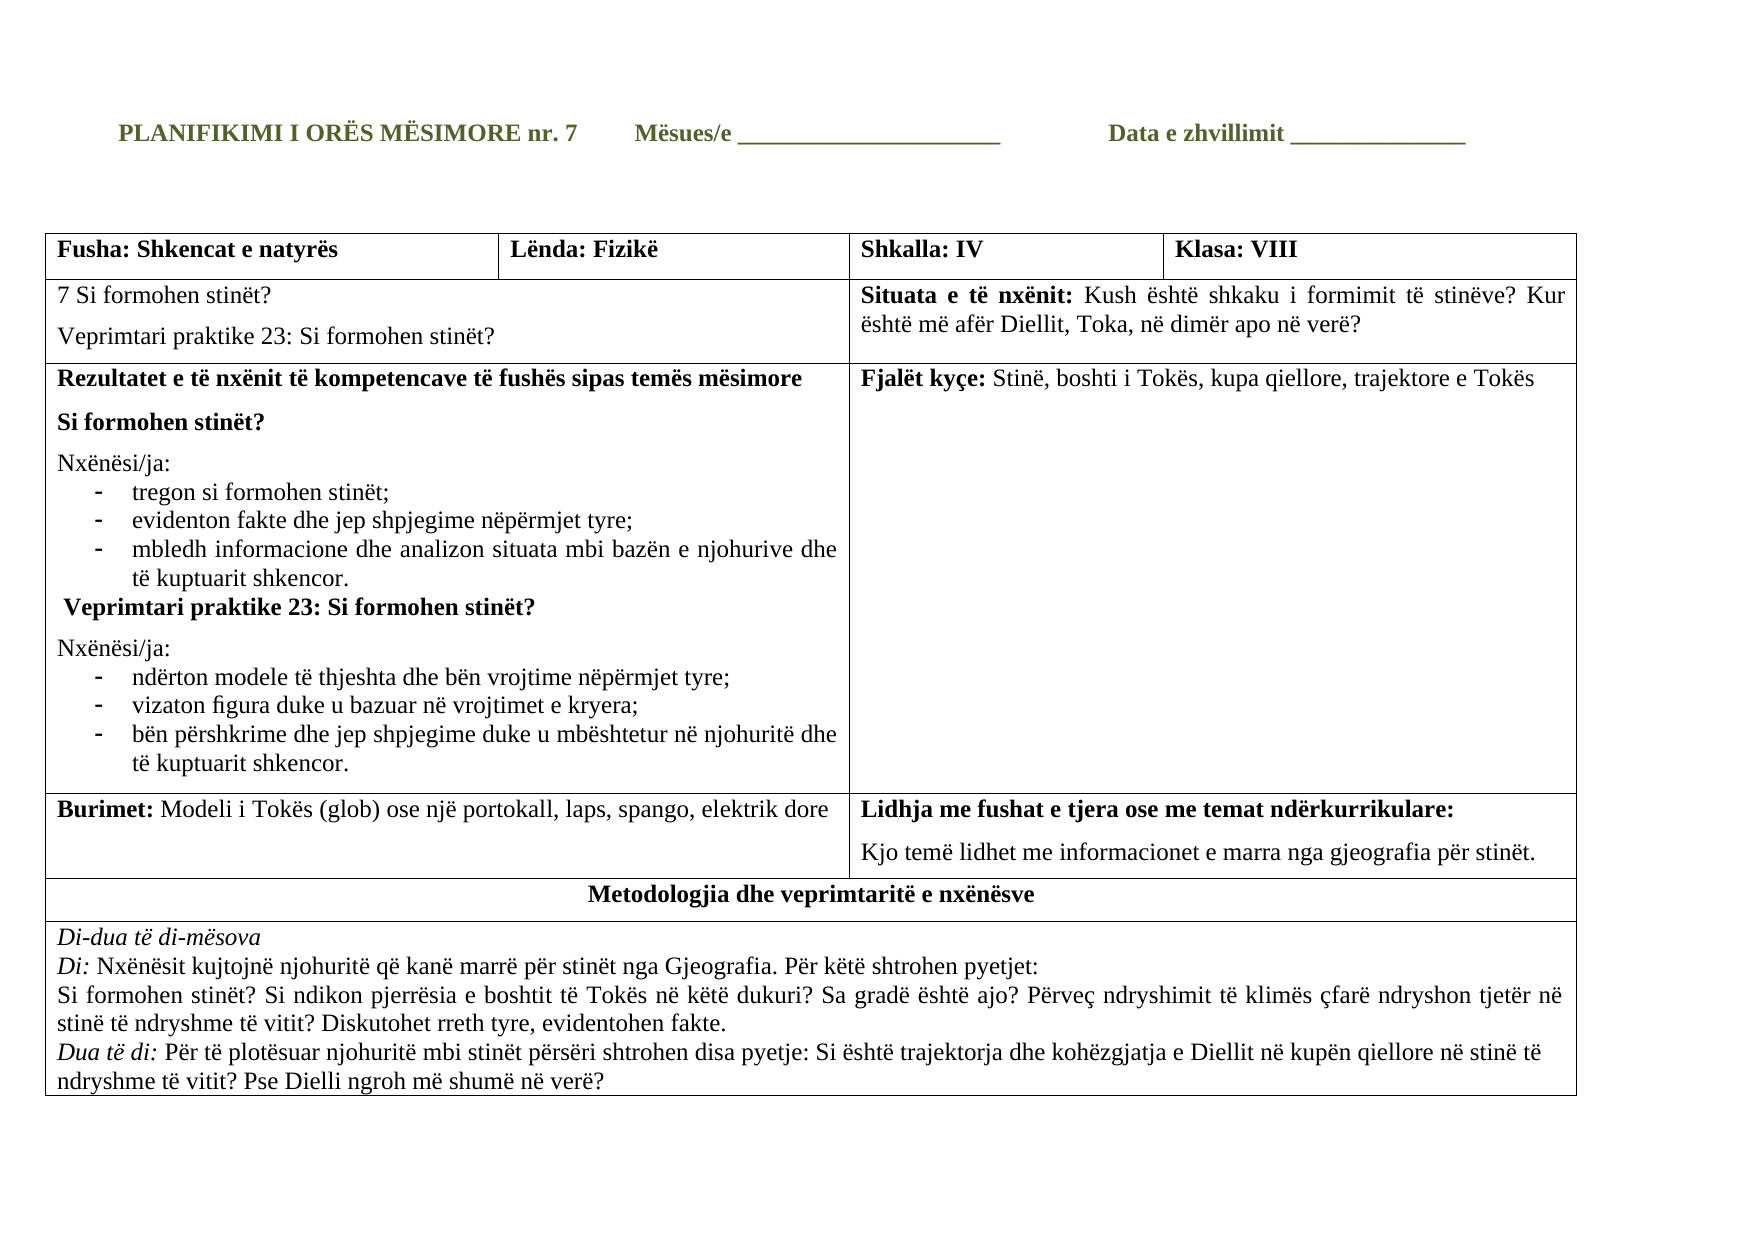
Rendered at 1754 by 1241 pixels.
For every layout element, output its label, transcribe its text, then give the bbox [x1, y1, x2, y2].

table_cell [46, 922, 1576, 1095]
table_cell Lidhja me fushat e tjera ose me temat ndërkurrikulare: Kjo temë lidhet me informacionet e marra nga gjeografia për stinët. [850, 794, 1576, 878]
table_cell Rezultatet e të nxënit të kompetencave të fushës sipas temës mësimore Si formohen stinët? Nxënësi/ja: tregon si formohen stinët; evidenton fakte dhe jep shpjegime nëpërmjet tyre; mbledh informacione dhe analizon situata mbi bazën e njohurive dhe të kuptuarit shkencor. Veprimtari praktike 23: Si formohen stinët? Nxënësi/ja: ndërton modele të thjeshta dhe bën vrojtime nëpërmjet tyre; vizaton ﬁgura duke u bazuar në vrojtimet e kryera; bën përshkrime dhe jep shpjegime duke u mbështetur në njohuritë dhe të kuptuarit shkencor. [46, 364, 849, 793]
table_cell Burimet: Modeli i Tokës (glob) ose një portokall, laps, spango, elektrik dore [46, 794, 849, 878]
table_cell Metodologjia dhe veprimtaritë e nxënësve [46, 879, 1576, 921]
table_header Lënda: Fizikë [499, 234, 849, 279]
table_header Shkalla: IV [850, 234, 1163, 279]
table_header Klasa: VIII [1164, 234, 1576, 279]
table_cell Fjalët kyçe: Stinë, boshti i Tokës, kupa qiellore, trajektore e Tokës [850, 364, 1576, 793]
table_cell 7 Si formohen stinët? Veprimtari praktike 23: Si formohen stinët? [46, 280, 849, 362]
table_cell Situata e të nxënit: Kush është shkaku i formimit të stinëve? Kur është më afër Diellit, Toka, në dimër apo në verë? [850, 280, 1576, 362]
text PLANIFIKIMI I ORËS MËSIMORE nr. 7 Mësues/e _____________________ Data e zhvillimit ______________ [118, 118, 1606, 147]
table_header Fusha: Shkencat e natyrës [46, 234, 498, 279]
